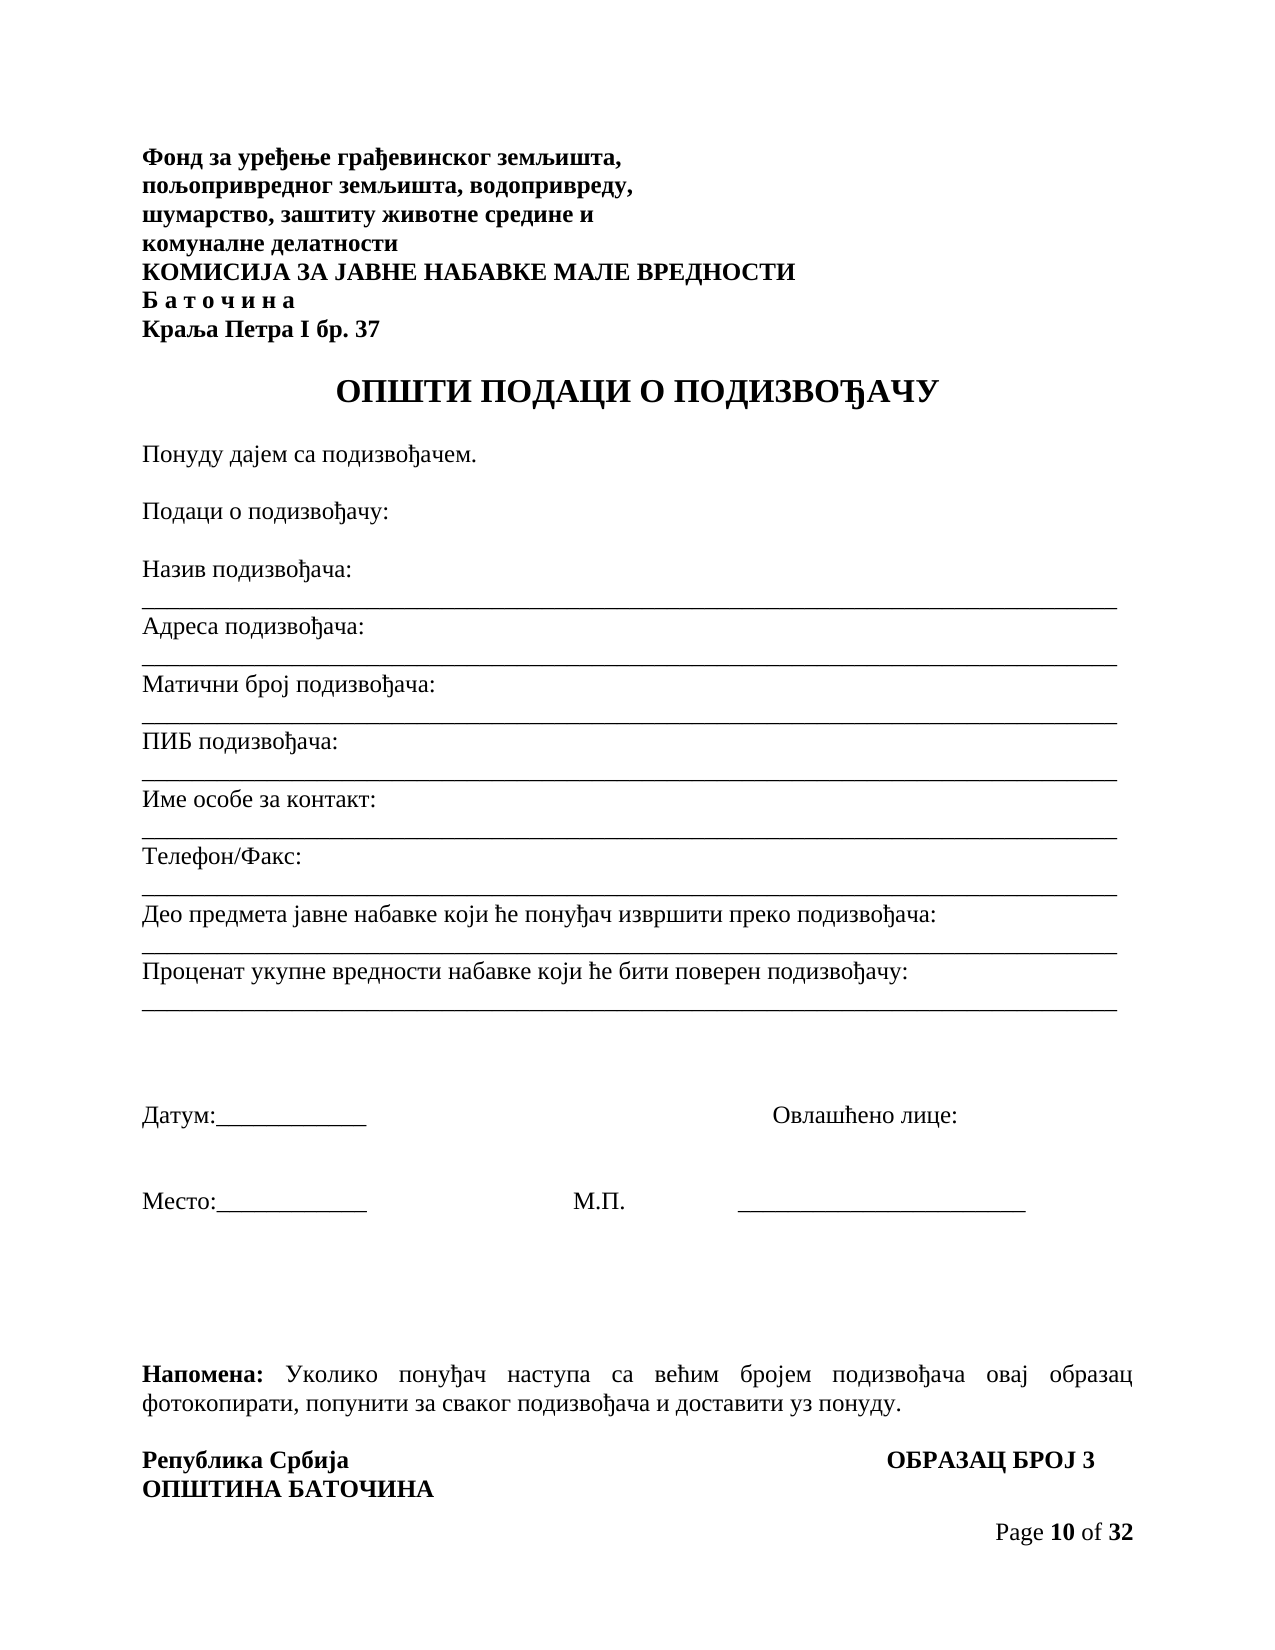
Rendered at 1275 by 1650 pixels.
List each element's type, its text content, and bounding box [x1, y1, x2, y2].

text ______________________________________________________________________________ [142, 813, 1133, 841]
text Напомена: Уколико понуђач наступа са већим бројем подизвођача овај образац фотокопирати, попунити за сваког подизвођача и доставити уз понуду. [142, 1359, 1133, 1416]
text ПИБ подизвођача: [142, 726, 1133, 755]
text шумарство, заштиту животне средине и [142, 199, 1133, 228]
text Проценат укупне вредности набавке који ће бити поверен подизвођачу: [142, 956, 1133, 985]
text Република Србија ОБРАЗАЦ БРОЈ 3 [142, 1445, 1133, 1474]
text Понуду дајем са подизвођачем. [142, 439, 1133, 468]
text Адреса подизвођача: [142, 611, 1133, 640]
text ______________________________________________________________________________ [142, 755, 1133, 784]
text Фонд за уређење грађевинског земљишта, [142, 142, 1133, 171]
text ______________________________________________________________________________ [142, 698, 1133, 726]
text Део предмета јавне набавке који ће понуђач извршити преко подизвођача: [142, 899, 1133, 928]
text комуналне делатности [142, 228, 1133, 257]
text Место:____________ М.П. _______________________ [142, 1186, 1133, 1215]
text Име особе за контакт: [142, 784, 1133, 813]
text ______________________________________________________________________________ [142, 985, 1133, 1014]
text КОМИСИЈА ЗА ЈАВНЕ НАБАВКЕ МАЛЕ ВРЕДНОСТИ [142, 257, 1133, 286]
text пољопривредног земљишта, водопривреду, [142, 171, 1133, 199]
text ОПШТИНА БАТОЧИНА [142, 1474, 1133, 1503]
text Подаци о подизвођачу: [142, 496, 1133, 525]
text ______________________________________________________________________________ [142, 640, 1133, 669]
text Краља Петра I бр. 37 [142, 314, 1133, 343]
text ______________________________________________________________________________ [142, 870, 1133, 899]
text Телефон/Факс: [142, 841, 1133, 870]
text Назив подизвођача: [142, 554, 1133, 583]
text ______________________________________________________________________________ [142, 583, 1133, 611]
text Б а т о ч и н а [142, 286, 1133, 314]
text ______________________________________________________________________________ [142, 928, 1133, 956]
text ОПШТИ ПОДАЦИ О ПОДИЗВОЂАЧУ [142, 372, 1133, 410]
text Матични број подизвођача: [142, 669, 1133, 698]
text Датум:____________ Овлашћено лице: [142, 1100, 1133, 1129]
